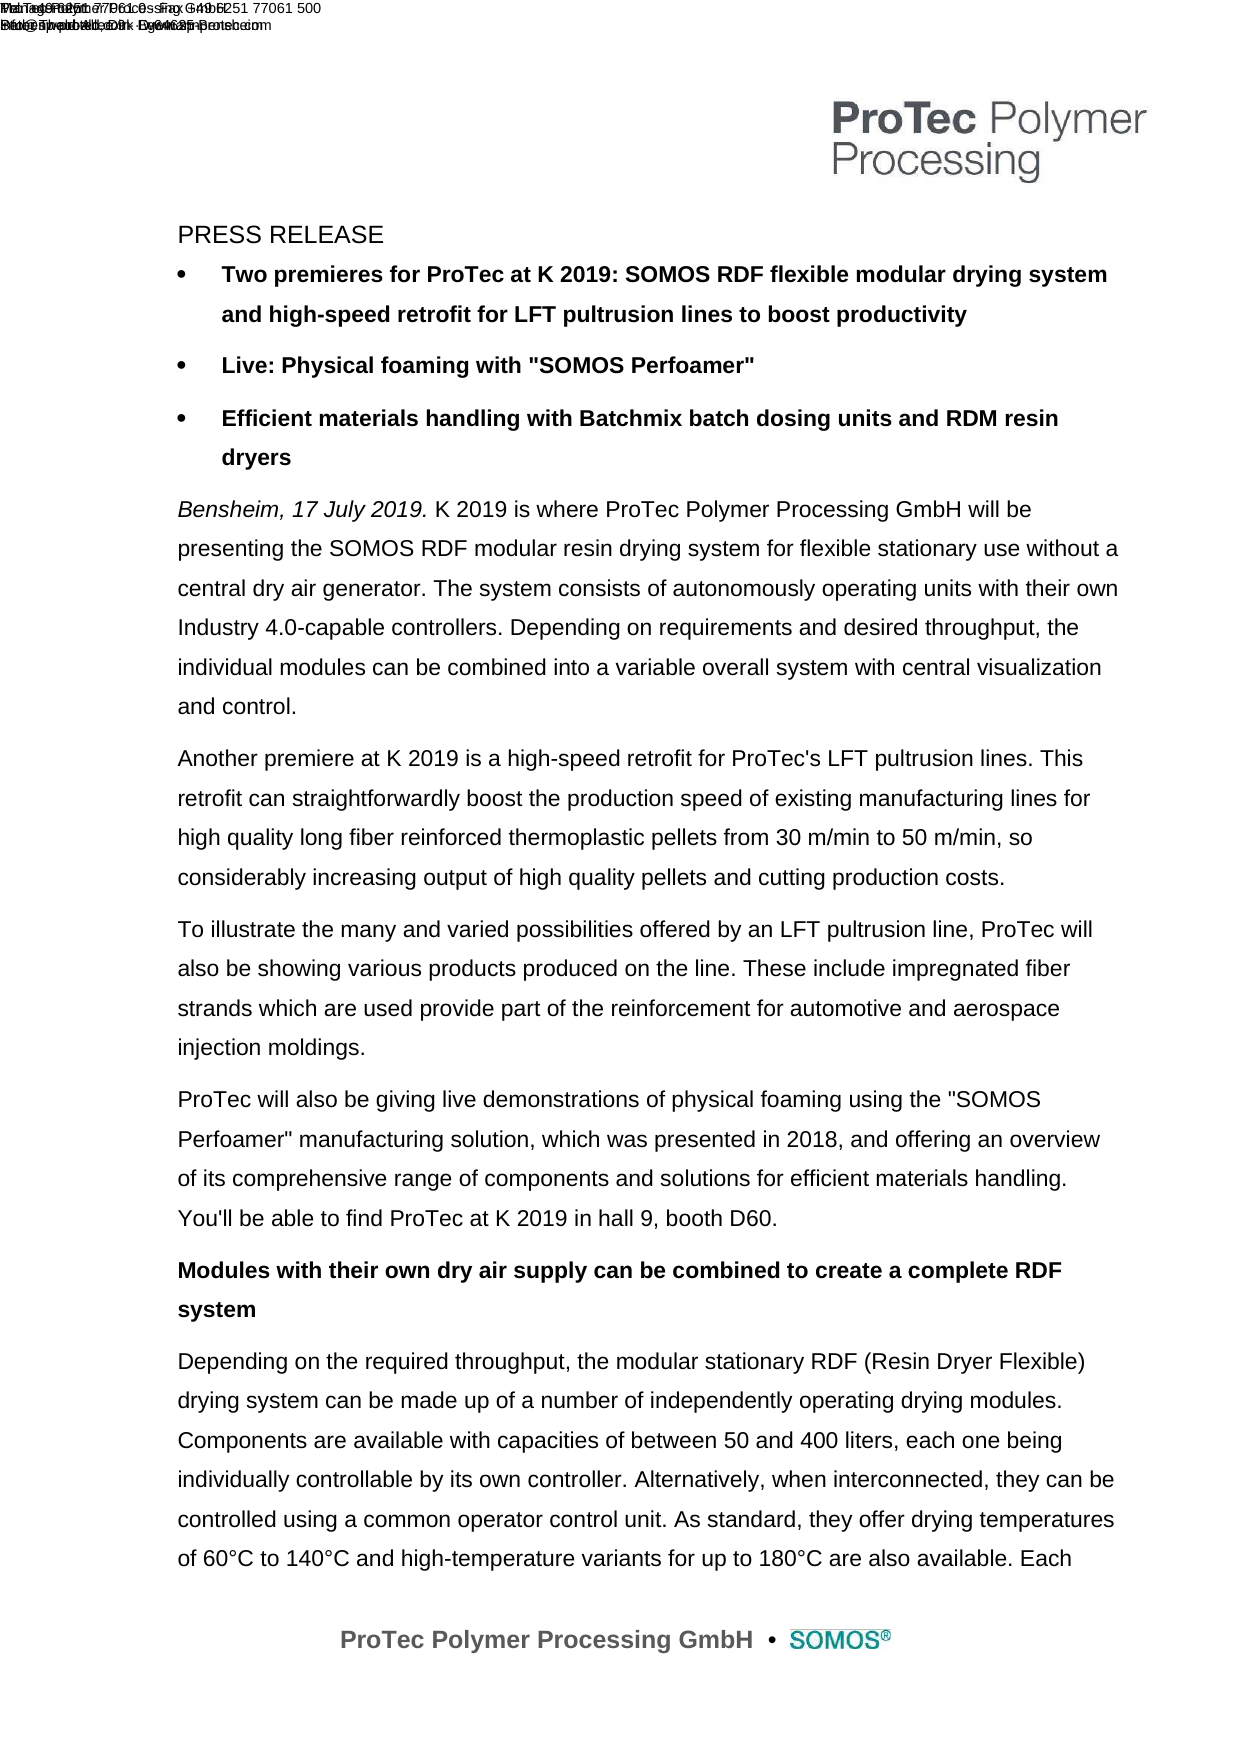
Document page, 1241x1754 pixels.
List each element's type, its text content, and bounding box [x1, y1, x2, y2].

text Another premiere at K 2019 is a high-speed retrofit for ProTec's LFT pultrusion lines. This retrofit can straightforwardly boost the production speed of existing manufacturing lines for high quality long fiber reinforced thermoplastic pellets from 30 m/min to 50 m/min, so considerably increasing output of high quality pellets and cutting production costs. [177, 745, 1122, 890]
text Modules with their own dry air supply can be combined to create a complete RDF system [177, 1257, 1122, 1322]
text Bensheim, 17 July 2019. K 2019 is where ProTec Polymer Processing GmbH will be presenting the SOMOS RDF modular resin drying system for flexible stationary use without a central dry air generator. The system consists of autonomously operating units with their own Industry 4.0-capable controllers. Depending on requirements and desired throughput, the individual modules can be combined into a variable overall system with central visualization and control. [177, 496, 1122, 720]
list Efficient materials handling with Batchmix batch dosing units and RDM resin dryers [177, 404, 1122, 470]
text ProTec will also be giving live demonstrations of physical foaming using the "SOMOS Perfoamer" manufacturing solution, which was presented in 2018, and offering an overview of its comprehensive range of components and solutions for efficient materials handling. You'll be able to find ProTec at K 2019 in hall 9, booth D60. [177, 1086, 1122, 1231]
picture [827, 98, 1152, 186]
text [177, 1348, 1122, 1572]
list Two premieres for ProTec at K 2019: SOMOS RDF flexible modular drying system and high-speed retrofit for LFT pultrusion lines to boost productivity [177, 261, 1122, 327]
text To illustrate the many and varied possibilities offered by an LFT pultrusion line, ProTec will also be showing various products produced on the line. These include impregnated fiber strands which are used provide part of the reinforcement for automotive and aerospace injection moldings. [177, 916, 1122, 1061]
picture [790, 1629, 891, 1649]
list Live: Physical foaming with "SOMOS Perfoamer" [177, 352, 1122, 379]
